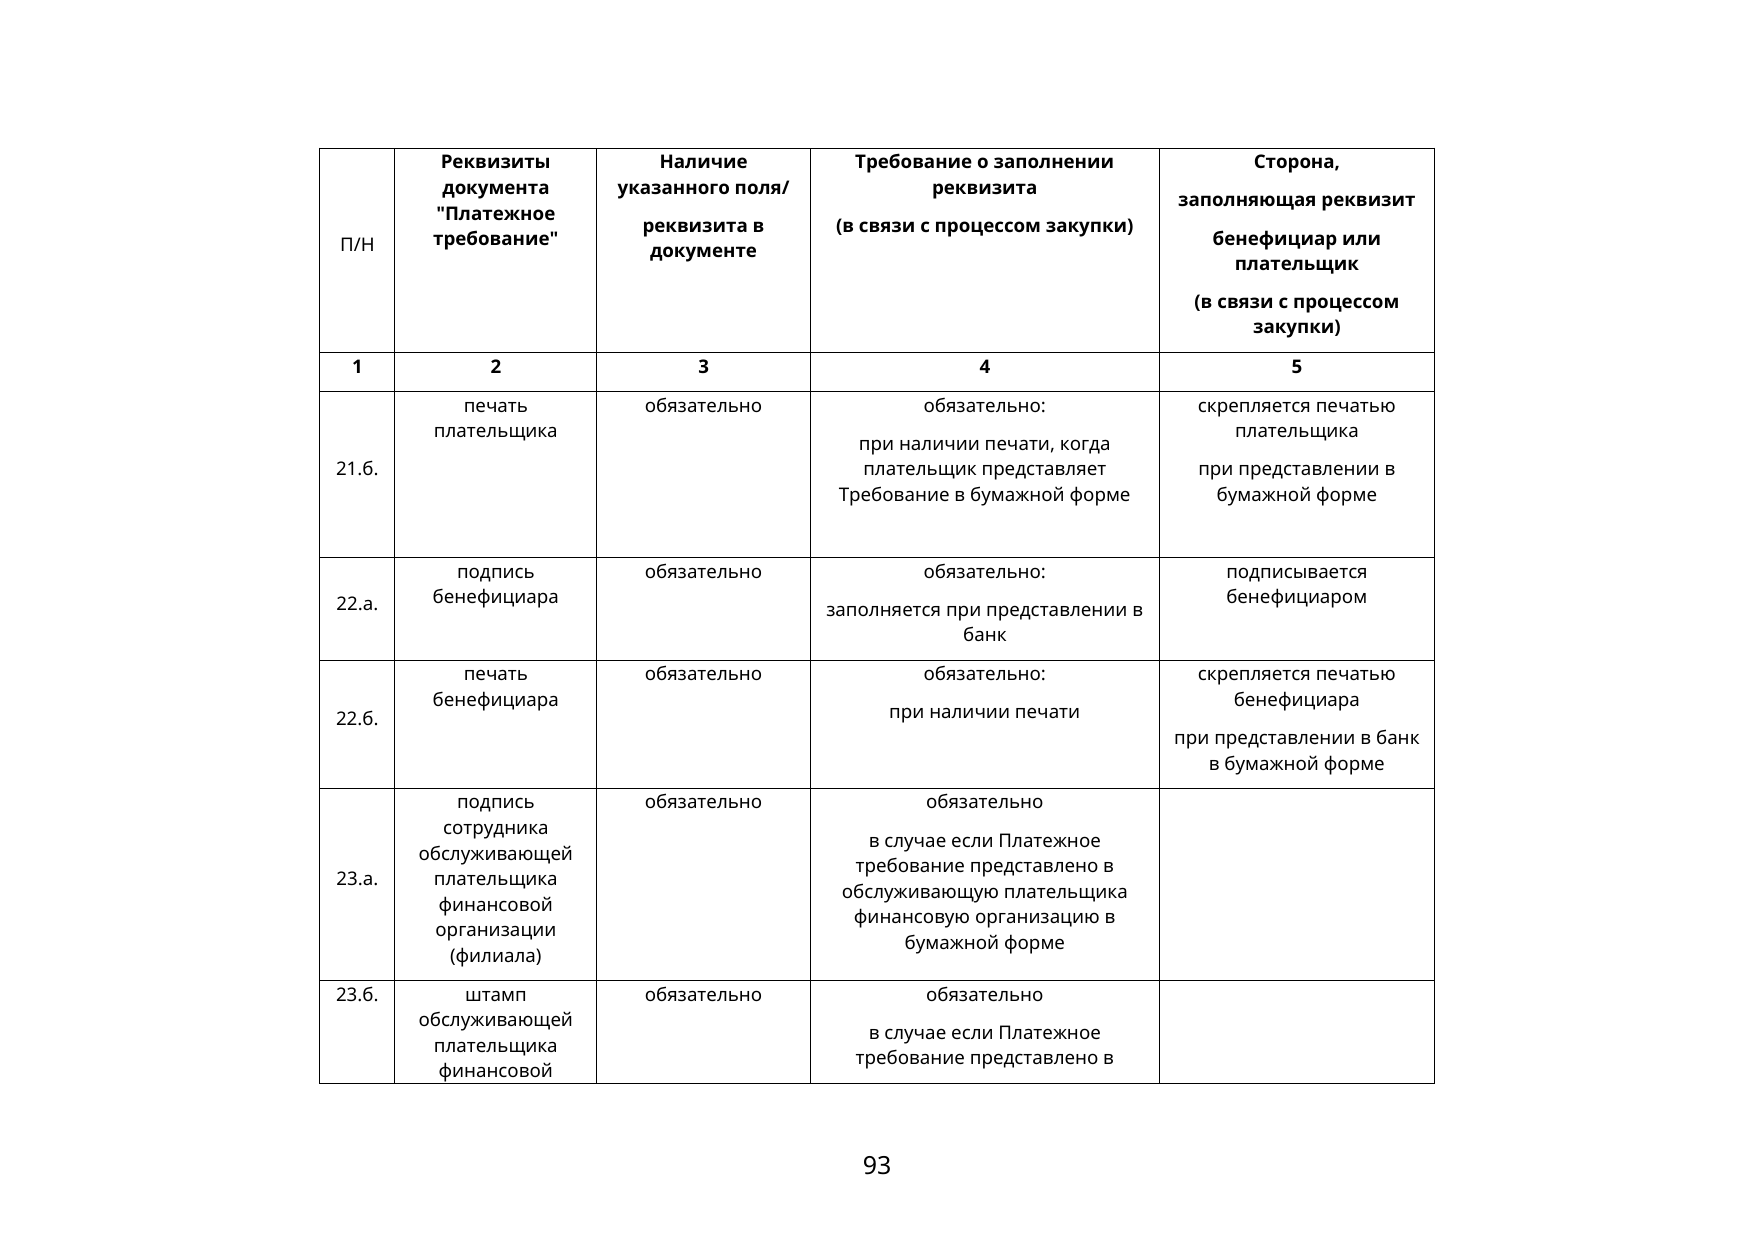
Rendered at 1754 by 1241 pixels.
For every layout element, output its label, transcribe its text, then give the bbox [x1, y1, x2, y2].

table_cell штамп обслуживающей плательщика финансовой организации (филиала) [395, 981, 596, 1083]
table_header П/Н [320, 149, 394, 352]
table_cell подпись сотрудника обслуживающей плательщика финансовой организации (филиала) [395, 789, 596, 980]
table_cell 21.б. [320, 392, 394, 557]
table_cell обязательно: заполняется при представлении в банк [811, 558, 1159, 660]
table_cell обязательно: при наличии печати, когда плательщик представляет Требование в бумажной форме [811, 392, 1159, 557]
table_cell 23.б. [320, 981, 394, 1083]
table_cell 22.а. [320, 558, 394, 660]
table_cell 3 [597, 353, 810, 391]
table_cell обязательно [597, 981, 810, 1083]
table_cell обязательно [597, 789, 810, 980]
table_cell [1160, 981, 1434, 1083]
table_cell обязательно [597, 661, 810, 788]
table_header Реквизиты документа "Платежное требование" [395, 149, 596, 352]
table_cell 23.а. [320, 789, 394, 980]
table_header Сторона, заполняющая реквизит бенефициар или плательщик (в связи с процессом закупки) [1160, 149, 1434, 352]
table_cell [1160, 789, 1434, 980]
table_cell 4 [811, 353, 1159, 391]
table_cell скрепляется печатью плательщика при представлении в бумажной форме [1160, 392, 1434, 557]
table_cell обязательно: при наличии печати [811, 661, 1159, 788]
table_header Требование о заполнении реквизита (в связи с процессом закупки) [811, 149, 1159, 352]
table_cell подписывается бенефициаром [1160, 558, 1434, 660]
table_cell подпись бенефициара [395, 558, 596, 660]
table_cell печать бенефициара [395, 661, 596, 788]
table_cell скрепляется печатью бенефициара при представлении в банк в бумажной форме [1160, 661, 1434, 788]
table_cell печать плательщика [395, 392, 596, 557]
table_cell обязательно в случае если Платежное требование представлено в обслуживающую плательщика финансовую организацию в бумажной форме [811, 981, 1159, 1083]
table_cell обязательно [597, 392, 810, 557]
table_cell 2 [395, 353, 596, 391]
table_cell обязательно в случае если Платежное требование представлено в обслуживающую плательщика финансовую организацию в бумажной форме [811, 789, 1159, 980]
table_cell 1 [320, 353, 394, 391]
table_cell 5 [1160, 353, 1434, 391]
table_cell 22.б. [320, 661, 394, 788]
table_cell обязательно [597, 558, 810, 660]
table_header Наличие указанного поля/ реквизита в документе [597, 149, 810, 352]
